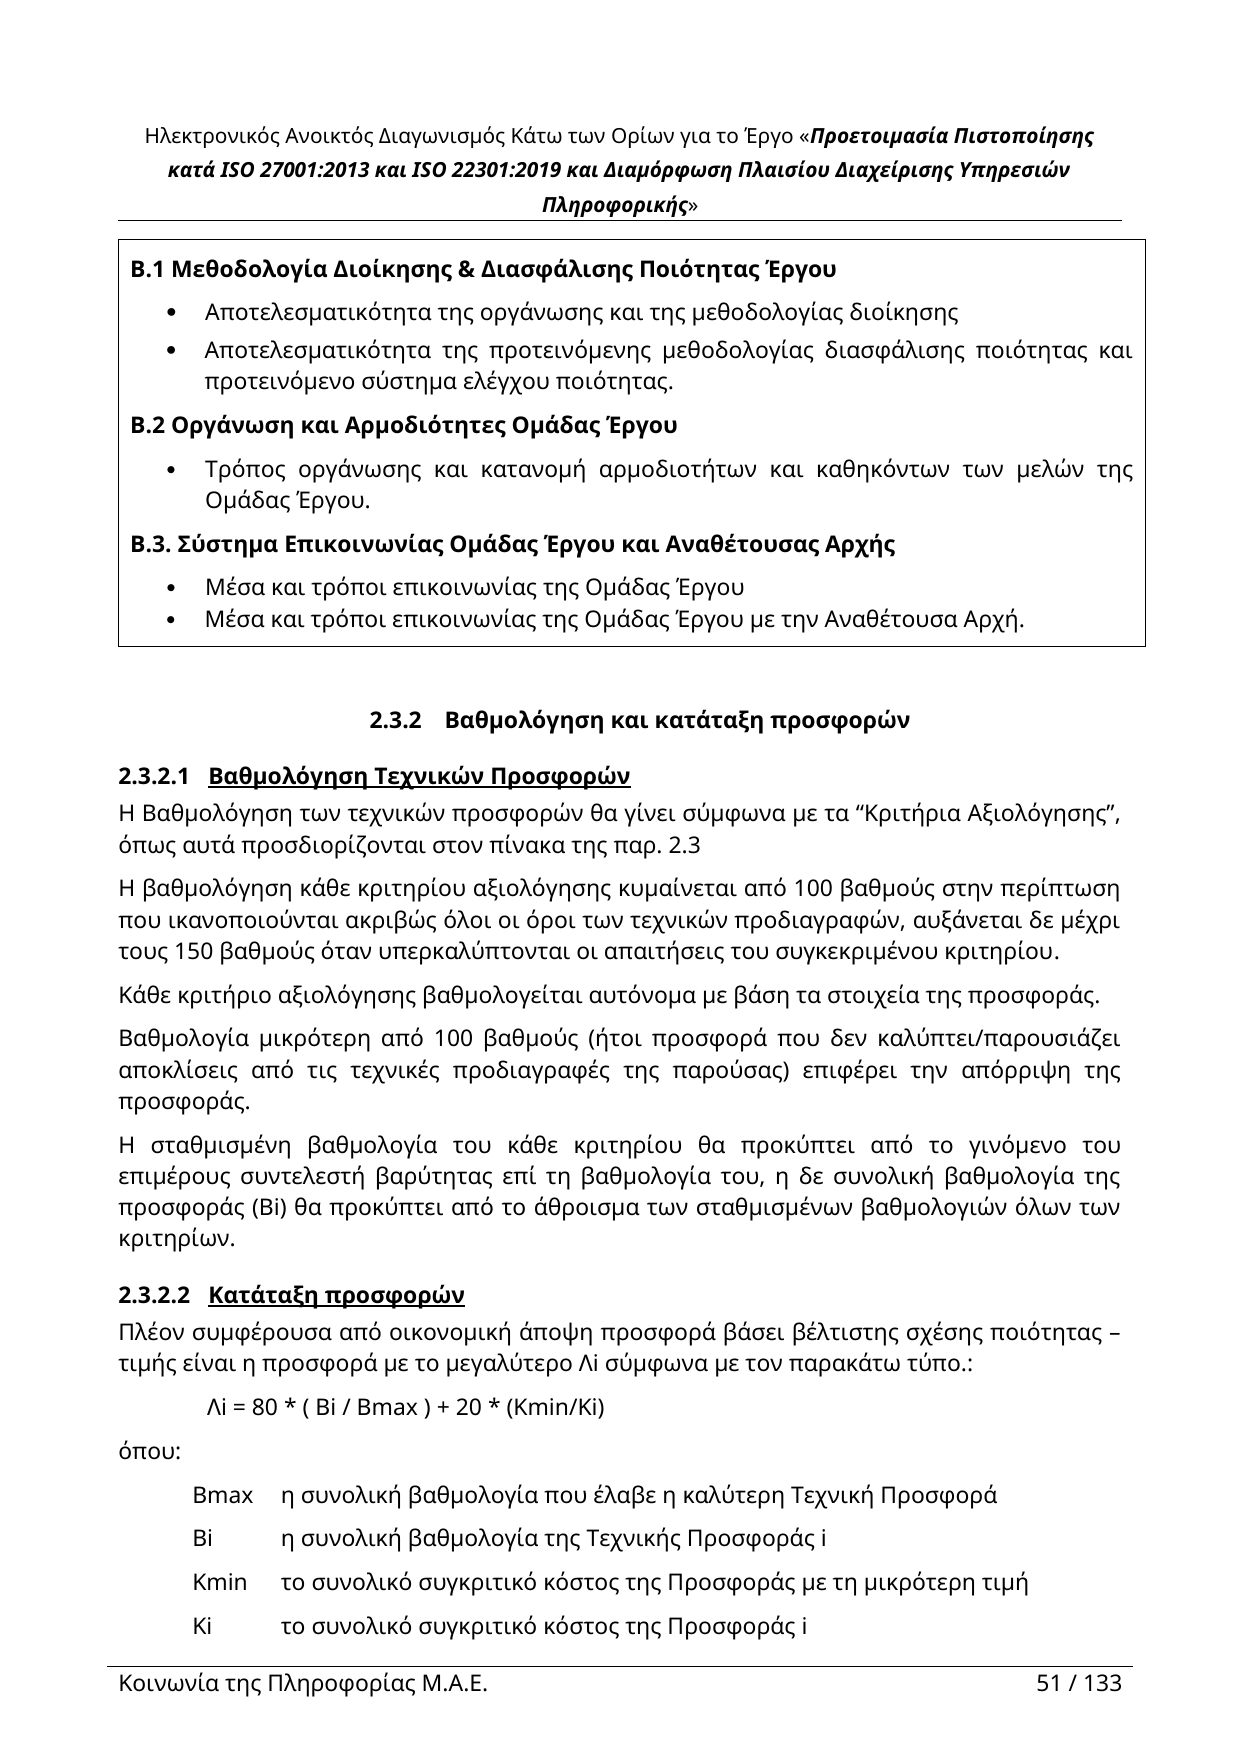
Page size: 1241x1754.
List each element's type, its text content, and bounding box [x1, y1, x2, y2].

subtitle Βαθμολόγηση Τεχνικών Προσφορών [118, 760, 1122, 791]
text Βi η συνολική βαθμολογία της Τεχνικής Προσφοράς i [192, 1522, 1122, 1553]
text Η βαθμολόγηση κάθε κριτηρίου αξιολόγησης κυμαίνεται από 100 βαθμούς στην περίπτωση που ικανοποιούνται ακριβώς όλοι οι όροι των τεχνικών προδιαγραφών, αυξάνεται δε μέχρι τους 150 βαθμούς όταν υπερκαλύπτονται οι απαιτήσεις του συγκεκριμένου κριτηρίου. [118, 872, 1122, 966]
text Kmin το συνολικό συγκριτικό κόστος της Προσφοράς με τη μικρότερη τιμή [192, 1566, 1122, 1597]
text Κi το συνολικό συγκριτικό κόστος της Προσφοράς i [192, 1610, 1122, 1641]
text Η σταθμισμένη βαθμολογία του κάθε κριτηρίου θα προκύπτει από το γινόμενο του επιμέρους συντελεστή βαρύτητας επί τη βαθμολογία του, η δε συνολική βαθμολογία της προσφοράς (Βi) θα προκύπτει από το άθροισμα των σταθμισμένων βαθμολογιών όλων των κριτηρίων. [118, 1128, 1122, 1253]
text Λi = 80 * ( Βi / Βmax ) + 20 * (Kmin/Ki) [207, 1391, 1122, 1422]
table_cell Β.1 Μεθοδολογία Διοίκησης & Διασφάλισης Ποιότητας Έργου Αποτελεσματικότητα της οργάνωσης και της μεθοδολογίας διοίκησης Αποτελεσματικότητα της προτεινόμενης μεθοδολογίας διασφάλισης ποιότητας και προτεινόμενο σύστημα ελέγχου ποιότητας. Β.2 Οργάνωση και Αρμοδιότητες Ομάδας Έργου Τρόπος οργάνωσης και κατανομή αρμοδιοτήτων και καθηκόντων των μελών της Ομάδας Έργου. Β.3. Σύστημα Επικοινωνίας Ομάδας Έργου και Αναθέτουσας Αρχής Μέσα και τρόποι επικοινωνίας της Ομάδας Έργου Μέσα και τρόποι επικοινωνίας της Ομάδας Έργου με την Αναθέτουσα Αρχή. [119, 240, 1145, 646]
text Η Βαθμολόγηση των τεχνικών προσφορών θα γίνει σύμφωνα με τα “Κριτήρια Αξιολόγησης”, όπως αυτά προσδιορίζονται στον πίνακα της παρ. 2.3 [118, 797, 1122, 860]
subtitle Κατάταξη προσφορών [118, 1278, 1122, 1310]
subtitle Βαθμολόγηση και κατάταξη προσφορών [369, 703, 1122, 735]
text Βαθμολογία μικρότερη από 100 βαθμούς (ήτοι προσφορά που δεν καλύπτει/παρουσιάζει αποκλίσεις από τις τεχνικές προδιαγραφές της παρούσας) επιφέρει την απόρριψη της προσφοράς. [118, 1022, 1122, 1116]
text Κάθε κριτήριο αξιολόγησης βαθμολογείται αυτόνομα με βάση τα στοιχεία της προσφοράς. [118, 978, 1122, 1010]
text Βmax η συνολική βαθμολογία που έλαβε η καλύτερη Τεχνική Προσφορά [192, 1478, 1122, 1510]
text όπου: [118, 1435, 1122, 1466]
text Πλέον συμφέρουσα από οικονομική άποψη προσφορά βάσει βέλτιστης σχέσης ποιότητας – τιμής είναι η προσφορά με το μεγαλύτερο Λi σύμφωνα με τον παρακάτω τύπο.: [118, 1316, 1122, 1378]
